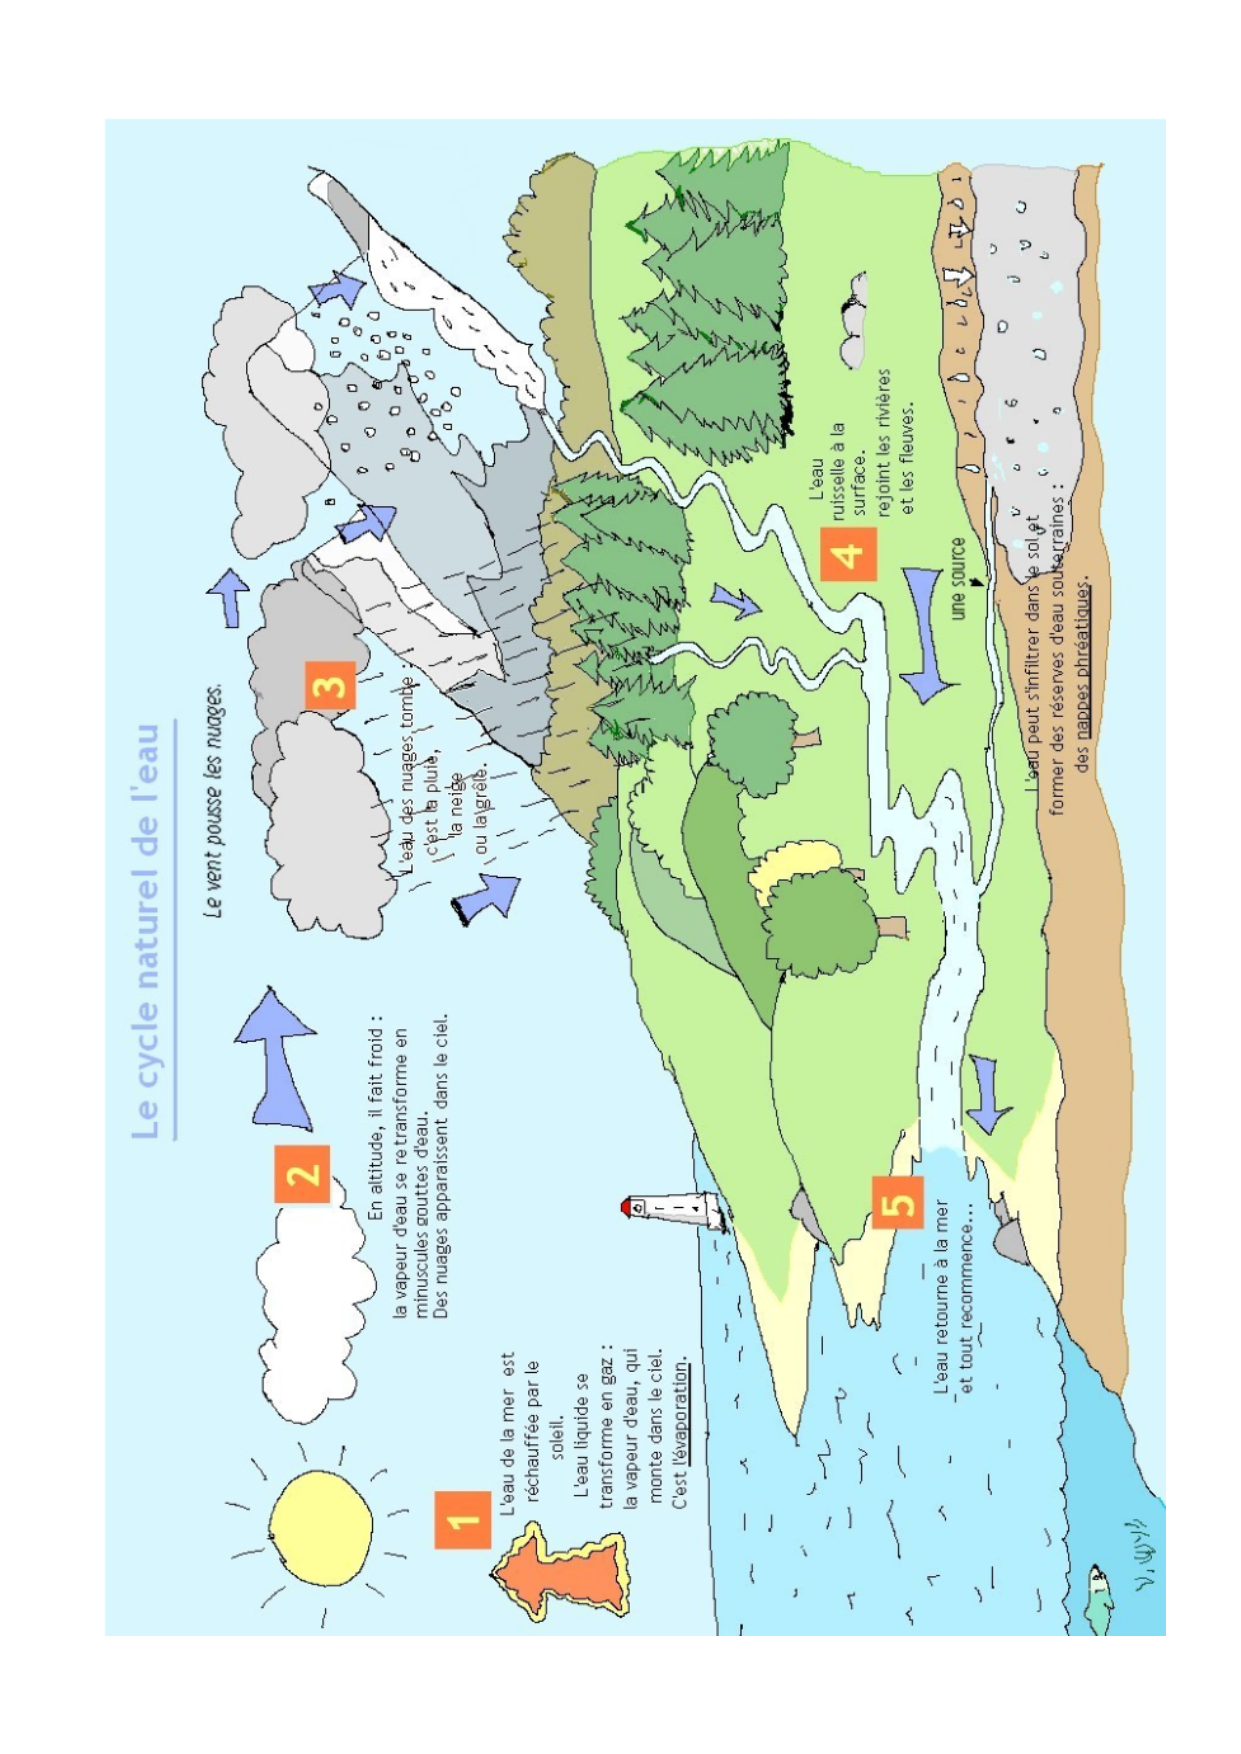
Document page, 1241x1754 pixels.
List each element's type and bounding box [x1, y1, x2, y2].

picture [106, 120, 1166, 1635]
